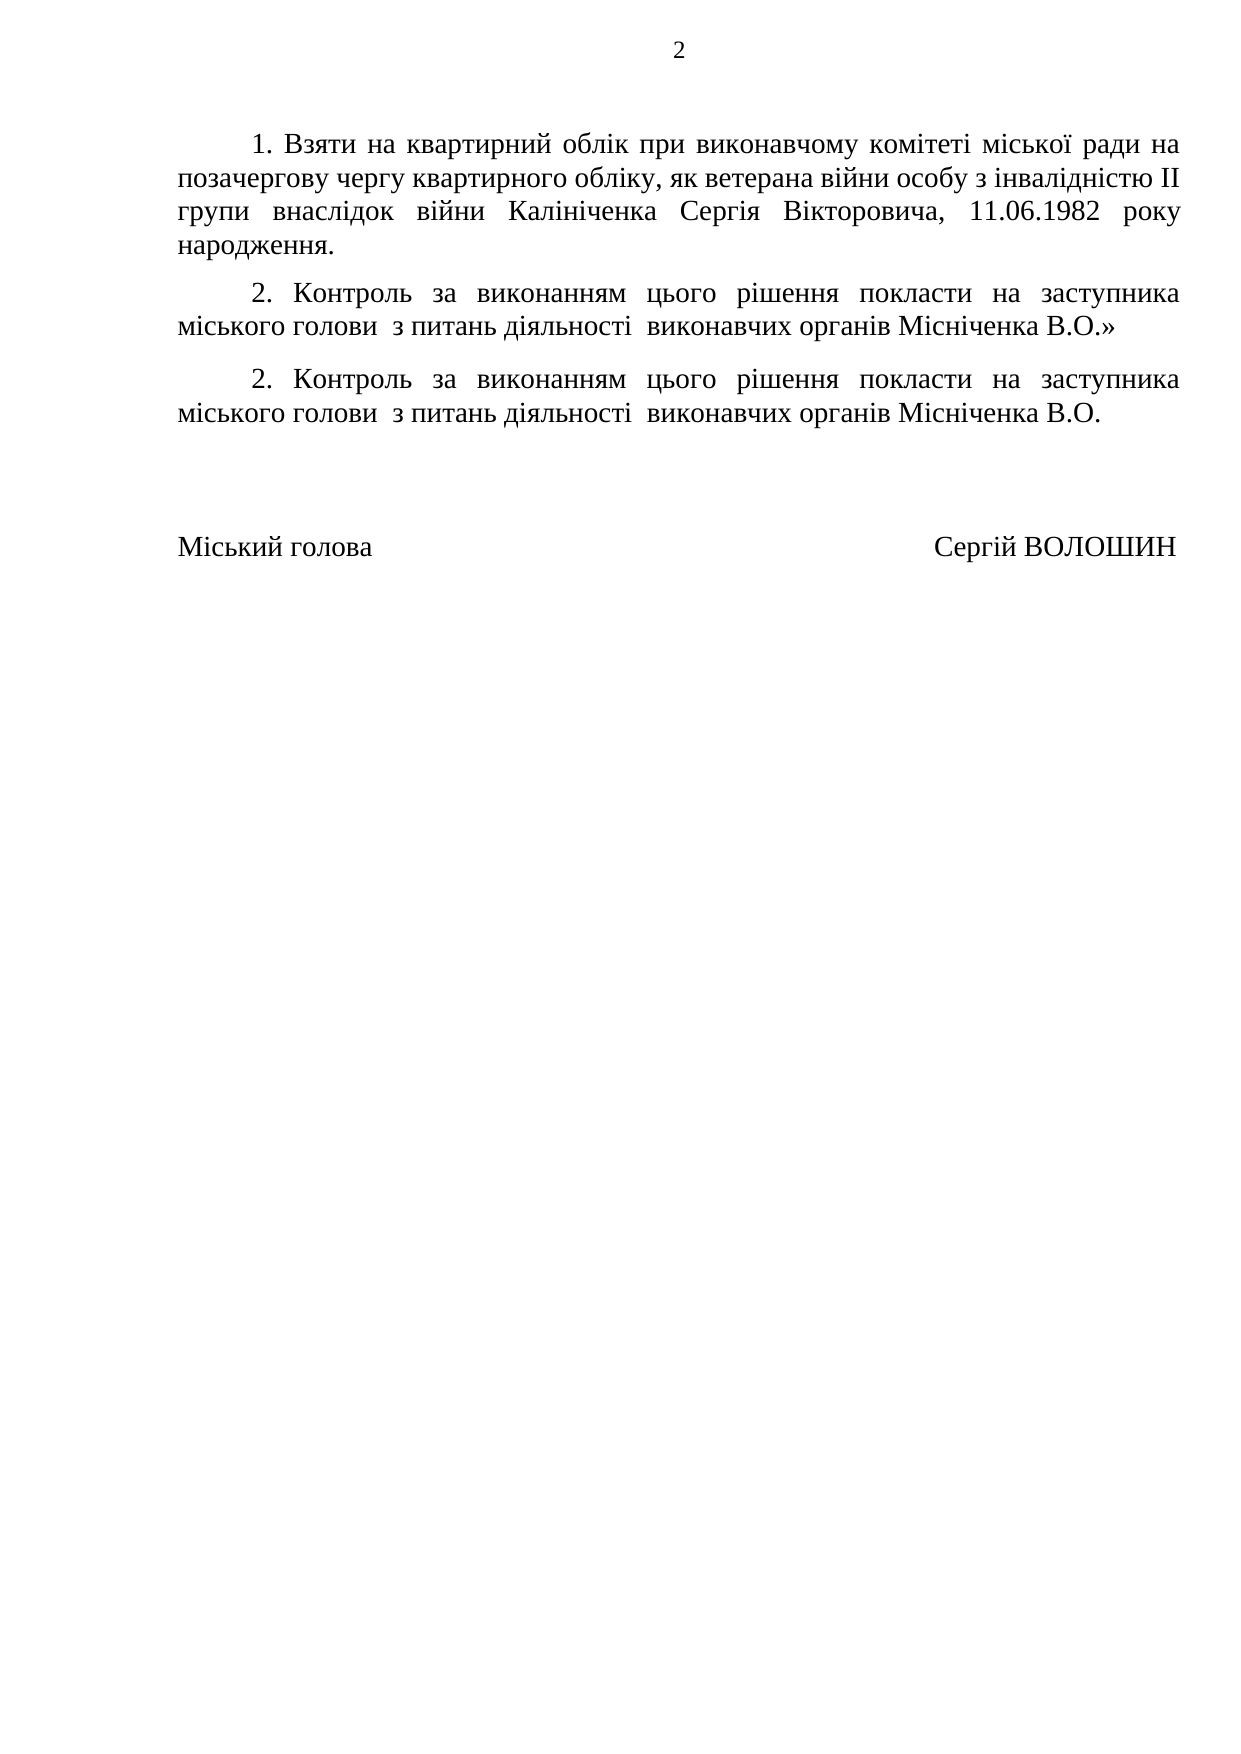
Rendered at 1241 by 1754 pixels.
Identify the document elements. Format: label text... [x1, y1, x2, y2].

text 1. Взяти на квартирний облік при виконавчому комітеті міської ради на позачергову чергу квартирного обліку, як ветерана війни особу з інвалідністю ІІ групи внаслідок війни Калініченка Сергія Вікторовича, 11.06.1982 року народження. [177, 126, 1181, 261]
text 2. Контроль за виконанням цього рішення покласти на заступника міського голови з питань діяльності виконавчих органів Місніченка В.О. [177, 361, 1181, 428]
text 2. Контроль за виконанням цього рішення покласти на заступника міського голови з питань діяльності виконавчих органів Місніченка В.О.» [177, 275, 1181, 342]
text Міський голова Сергій ВОЛОШИН [177, 529, 1181, 562]
